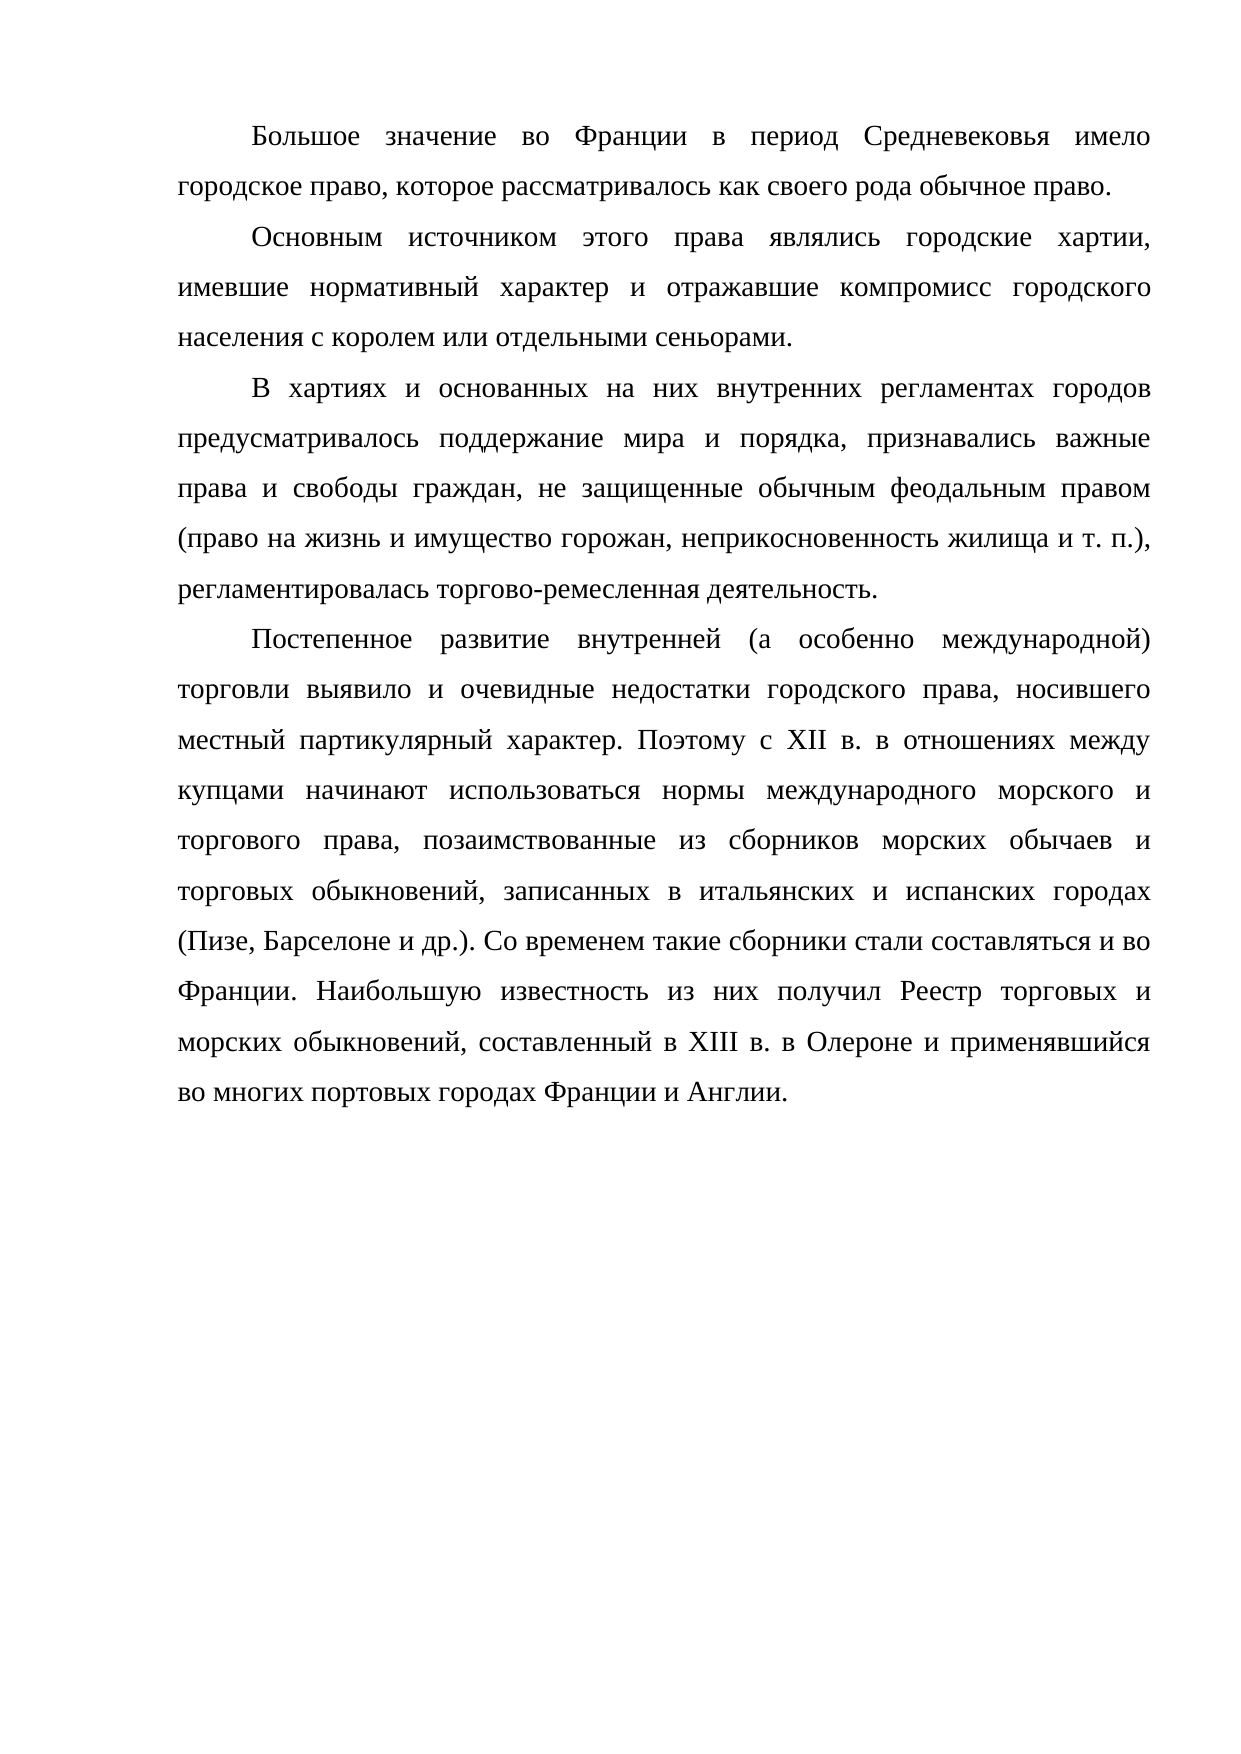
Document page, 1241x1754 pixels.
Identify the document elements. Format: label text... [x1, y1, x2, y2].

text Большое значение во Франции в период Средневековья имело городское право, которое рассматривалось как своего рода обычное право. [177, 118, 1152, 202]
text В хартиях и основанных на них внутренних регламентах городов предусматривалось поддержание мира и порядка, признавались важные права и свободы граждан, не защищенные обычным феодальным правом (право на жизнь и имущество горожан, неприкосновенность жилища и т. п.), регламентировалась торгово-ремесленная деятельность. [177, 370, 1152, 604]
text Основным источником этого права являлись городские хартии, имевшие нормативный характер и отражавшие компромисс городского населения с королем или отдельными сеньорами. [177, 219, 1152, 353]
text Постепенное развитие внутренней (а особенно международной) торговли выявило и очевидные недостатки городского права, носившего местный партикулярный характер. Поэтому с XII в. в отношениях между купцами начинают использоваться нормы международного морского и торгового права, позаимствованные из сборников морских обычаев и торговых обыкновений, записанных в итальянских и испанских городах (Пизе, Барселоне и др.). Со временем такие сборники стали составляться и во Франции. Наибольшую известность из них получил Реестр торговых и морских обыкновений, составленный в XIII в. в Олероне и применявшийся во многих портовых городах Франции и Англии. [177, 621, 1152, 1108]
